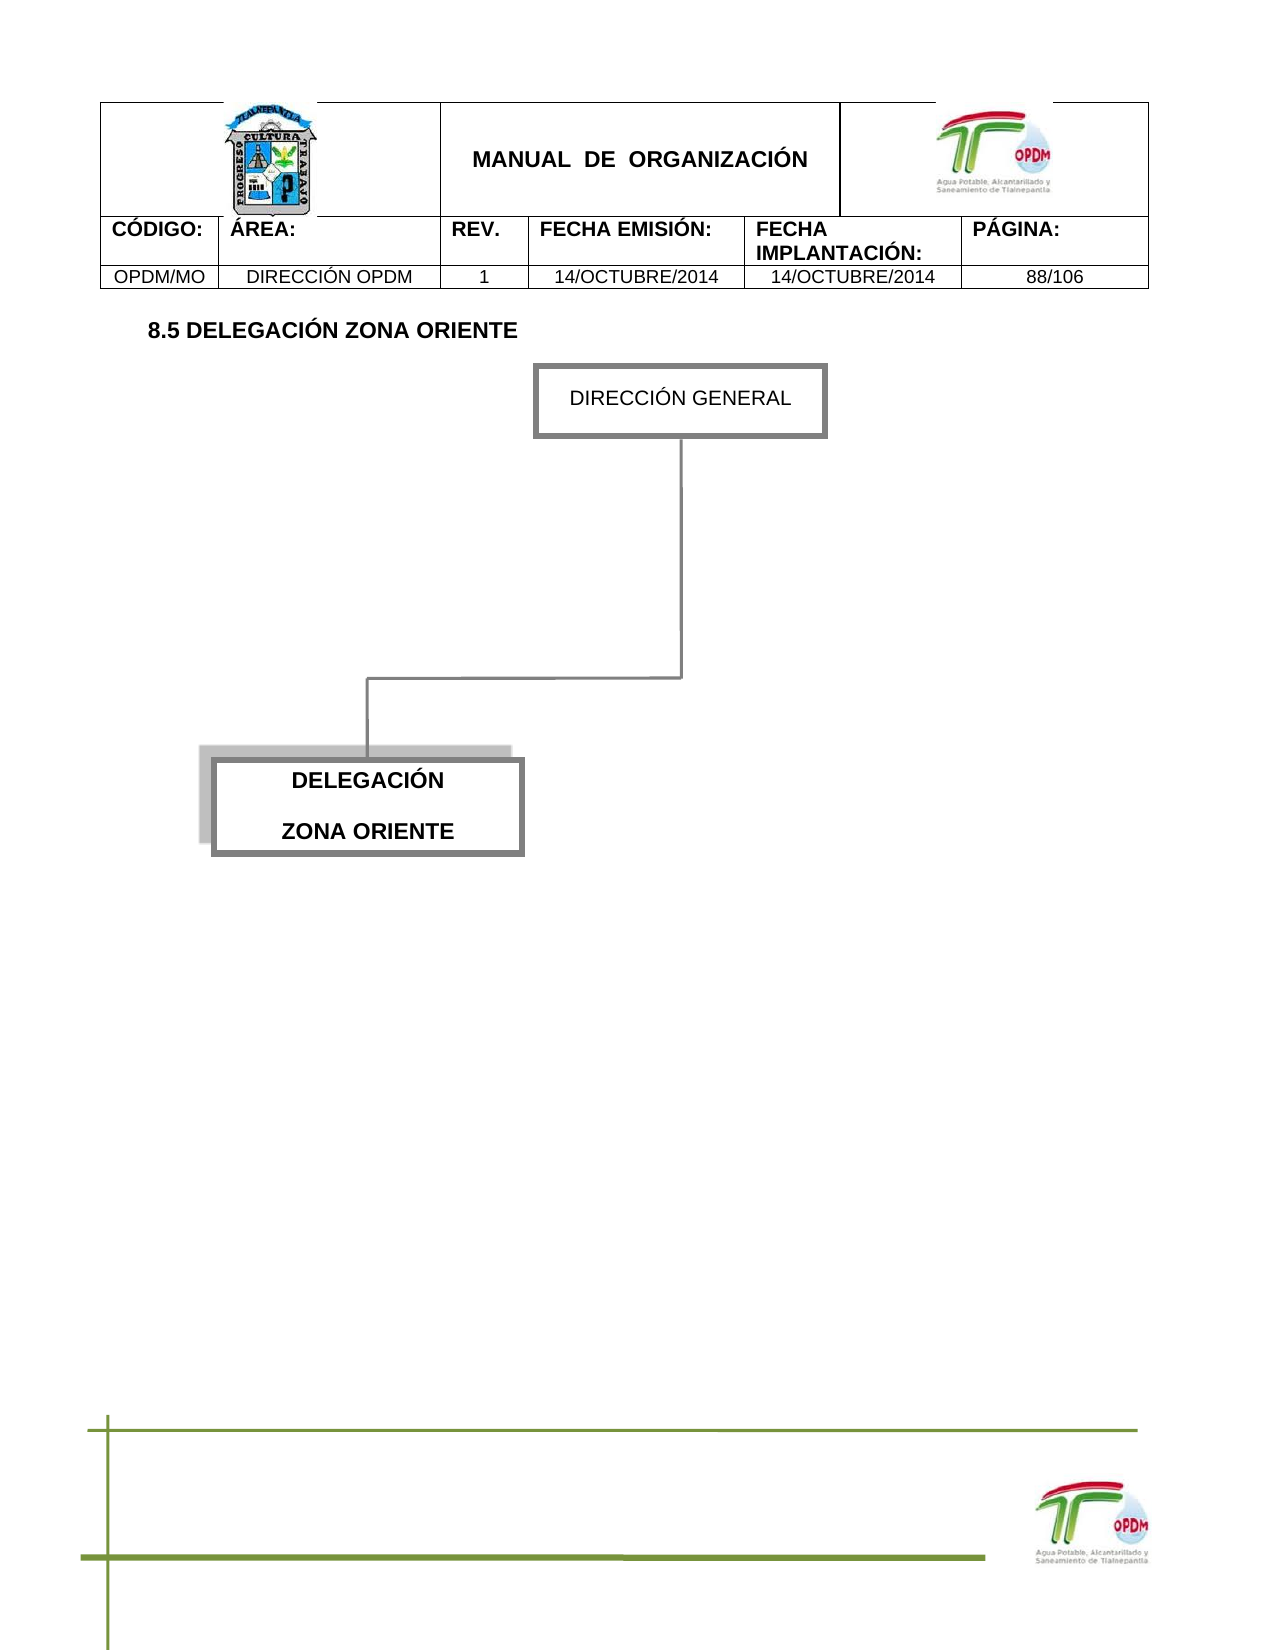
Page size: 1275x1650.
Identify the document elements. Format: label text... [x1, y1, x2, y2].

picture [223, 102, 318, 217]
text 8.5 DELEGACIÓN ZONA ORIENTE [148, 317, 1152, 343]
picture [935, 102, 1053, 206]
picture [1034, 1473, 1152, 1577]
